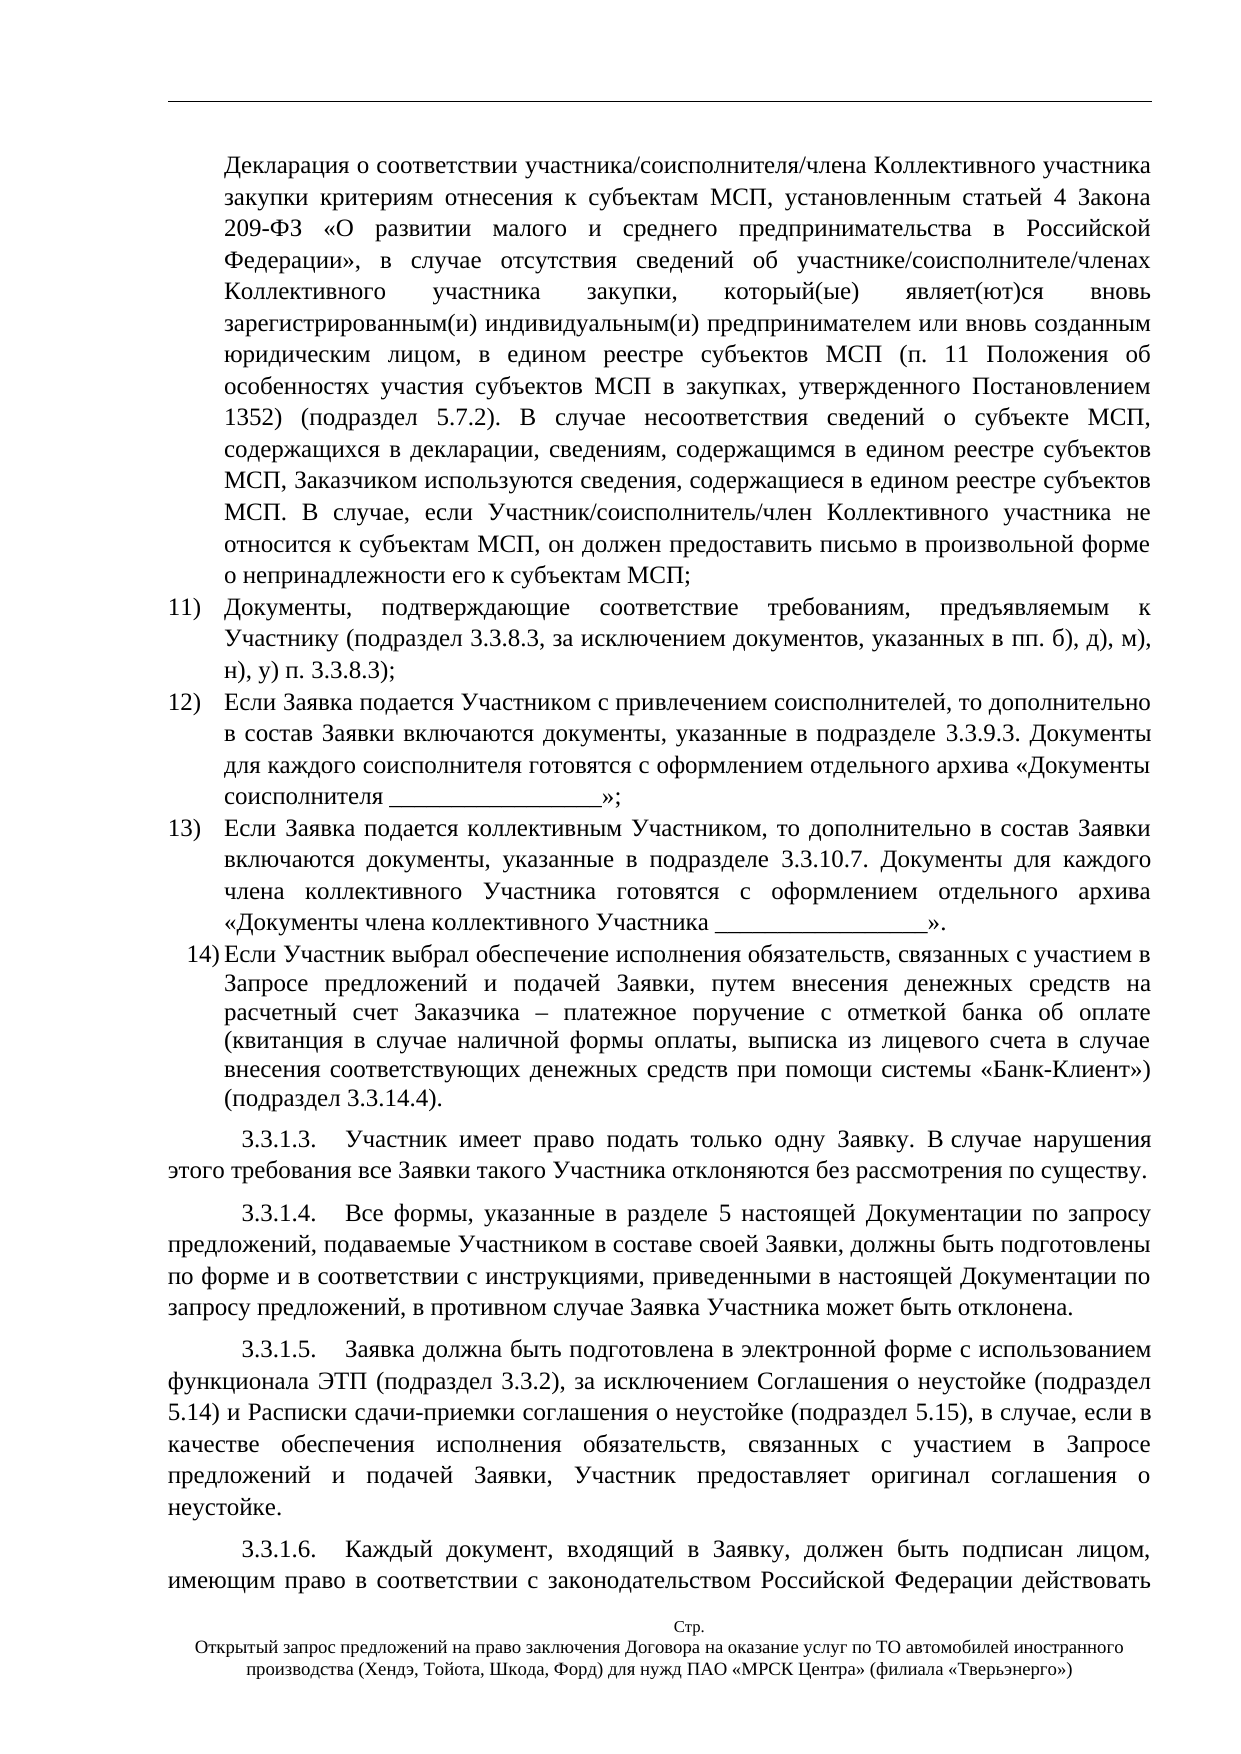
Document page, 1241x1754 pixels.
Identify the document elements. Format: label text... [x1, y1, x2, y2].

list Если Заявка подается Участником с привлечением соисполнителей, то дополнительно в состав Заявки включаются документы, указанные в подразделе 3.3.9.3. Документы для каждого соисполнителя готовятся с оформлением отдельного архива «Документы соисполнителя _________________»; [168, 687, 1152, 810]
list Все формы, указанные в разделе 5 настоящей Документации по запросу предложений, подаваемые Участником в составе своей Заявки, должны быть подготовлены по форме и в соответствии с инструкциями, приведенными в настоящей Документации по запросу предложений, в противном случае Заявка Участника может быть отклонена. [168, 1198, 1152, 1321]
list Документы, подтверждающие соответствие требованиям, предъявляемым к Участнику (подраздел 3.3.8.3, за исключением документов, указанных в пп. б), д), м), н), у) п. 3.3.8.3); [168, 592, 1152, 684]
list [168, 1534, 1152, 1594]
list Заявка должна быть подготовлена в электронной форме с использованием функционала ЭТП (подраздел 3.3.2), за исключением Соглашения о неустойке (подраздел 5.14) и Расписки сдачи-приемки соглашения о неустойке (подраздел 5.15), в случае, если в качестве обеспечения исполнения обязательств, связанных с участием в Запросе предложений и подачей Заявки, Участник предоставляет оригинал соглашения о неустойке. [168, 1334, 1152, 1521]
list Участник имеет право подать только одну Заявку. В случае нарушения этого требования все Заявки такого Участника отклоняются без рассмотрения по существу. [168, 1124, 1152, 1184]
list Если Участник выбрал обеспечение исполнения обязательств, связанных с участием в Запросе предложений и подачей Заявки, путем внесения денежных средств на расчетный счет Заказчика – платежное поручение с отметкой банка об оплате (квитанция в случае наличной формы оплаты, выписка из лицевого счета в случае внесения соответствующих денежных средств при помощи системы «Банк-Клиент») (подраздел 3.3.14.4). [186, 939, 1152, 1112]
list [168, 150, 1152, 589]
list Если Заявка подается коллективным Участником, то дополнительно в состав Заявки включаются документы, указанные в подразделе 3.3.10.7. Документы для каждого члена коллективного Участника готовятся с оформлением отдельного архива «Документы члена коллективного Участника _________________». [168, 813, 1152, 936]
